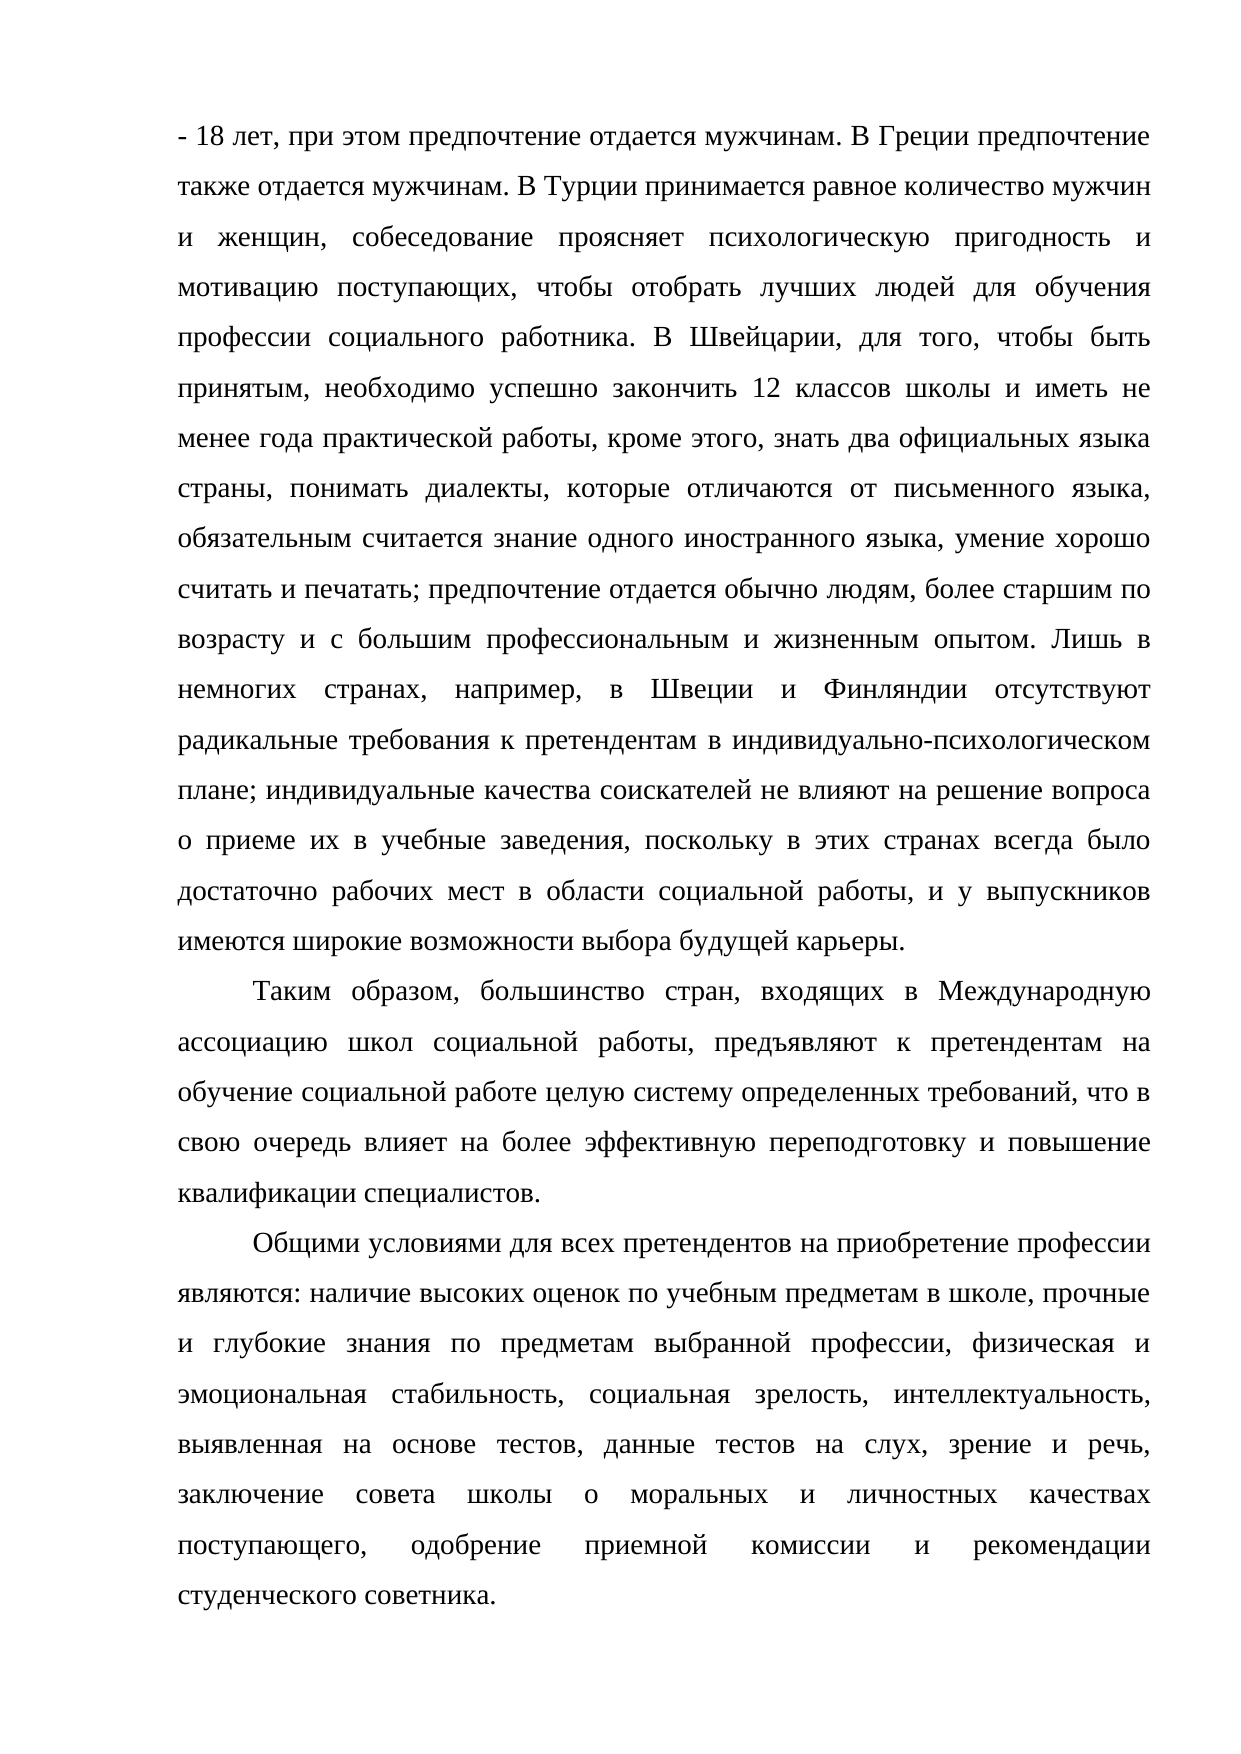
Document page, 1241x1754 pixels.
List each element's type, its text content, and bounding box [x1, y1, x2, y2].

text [177, 118, 1152, 957]
text Общими условиями для всех претендентов на приобретение профессии являются: наличие высоких оценок по учебным предметам в школе, прочные и глубокие знания по предметам выбранной профессии, физическая и эмоциональная стабильность, социальная зрелость, интеллектуальность, выявленная на основе тестов, данные тестов на слух, зрение и речь, заключение совета школы о моральных и личностных качествах поступающего, одобрение приемной комиссии и рекомендации студенческого советника. [177, 1225, 1152, 1611]
text Таким образом, большинство стран, входящих в Международную ассоциацию школ социальной работы, предъявляют к претендентам на обучение социальной работе целую систему определенных требований, что в свою очередь влияет на более эффективную переподготовку и повышение квалификации специалистов. [177, 973, 1152, 1208]
